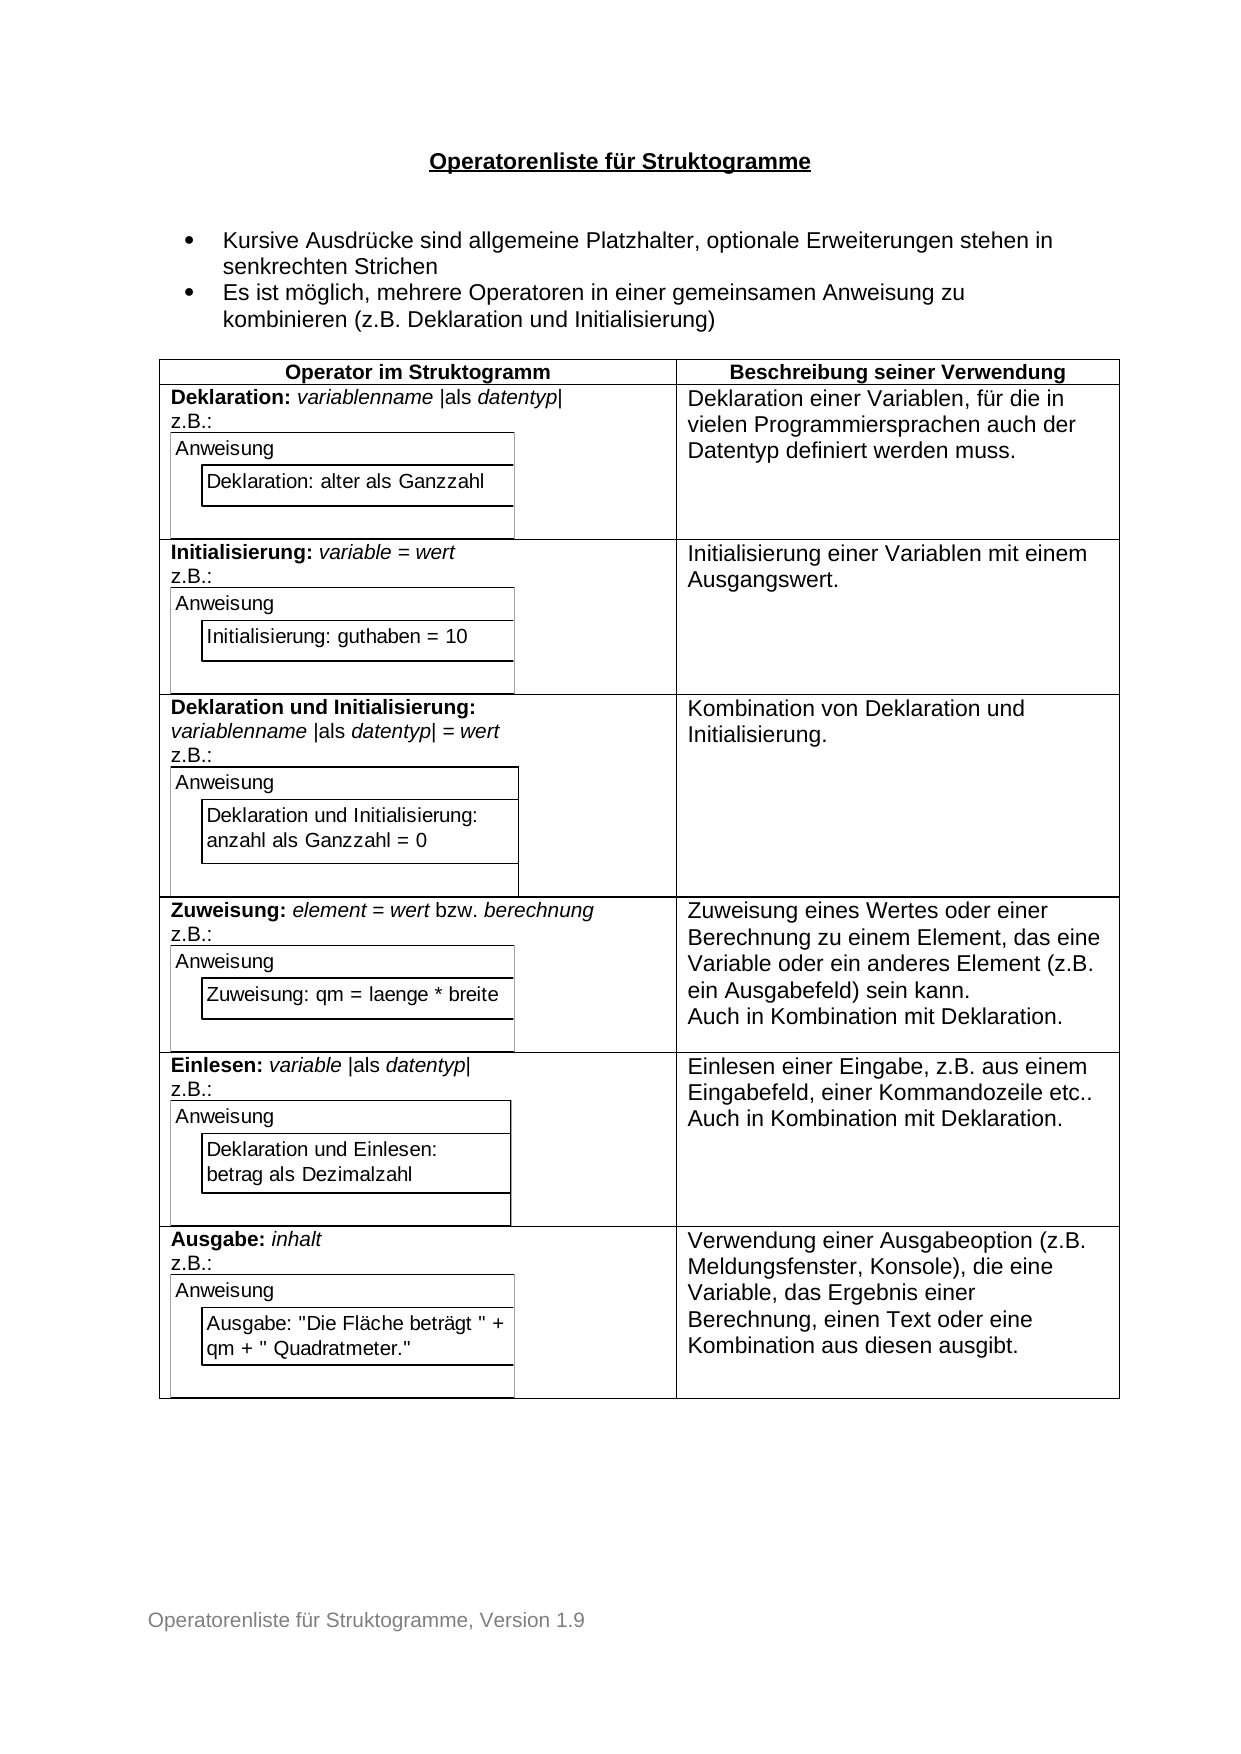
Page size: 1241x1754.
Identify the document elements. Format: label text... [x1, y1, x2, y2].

list Kursive Ausdrücke sind allgemeine Platzhalter, optionale Erweiterungen stehen in senkrechten Strichen [185, 227, 1093, 279]
table_cell Initialisierung einer Variablen mit einem Ausgangswert. [677, 540, 1119, 694]
table_cell Zuweisung eines Wertes oder einer Berechnung zu einem Element, das eine Variable oder ein anderes Element (z.B. ein Ausgabefeld) sein kann. Auch in Kombination mit Deklaration. [677, 898, 1119, 1052]
table_cell Initialisierung: variable = wert z.B.: [160, 540, 676, 694]
table_cell Deklaration und Initialisierung: variablenname |als datentyp| = wert z.B.: [160, 695, 676, 896]
table_cell Einlesen einer Eingabe, z.B. aus einem Eingabefeld, einer Kommandozeile etc.. Auch in Kombination mit Deklaration. [677, 1053, 1119, 1226]
table_cell Kombination von Deklaration und Initialisierung. [677, 695, 1119, 896]
table_header Beschreibung seiner Verwendung [677, 360, 1119, 383]
text Operatorenliste für Struktogramme [148, 148, 1093, 174]
table_cell Einlesen: variable |als datentyp| z.B.: [160, 1053, 676, 1226]
table_cell Zuweisung: element = wert bzw. berechnung z.B.: [160, 898, 676, 1052]
list Es ist möglich, mehrere Operatoren in einer gemeinsamen Anweisung zu kombinieren (z.B. Deklaration und Initialisierung) [185, 279, 1093, 332]
table_cell Deklaration: variablenname |als datentyp| z.B.: [160, 385, 676, 539]
table_header Operator im Struktogramm [160, 360, 676, 383]
table_cell Deklaration einer Variablen, für die in vielen Programmiersprachen auch der Datentyp definiert werden muss. [677, 385, 1119, 539]
table_cell Verwendung einer Ausgabeoption (z.B. Meldungsfenster, Konsole), die eine Variable, das Ergebnis einer Berechnung, einen Text oder eine Kombination aus diesen ausgibt. [677, 1227, 1119, 1398]
table_cell Ausgabe: inhalt z.B.: [160, 1227, 676, 1398]
